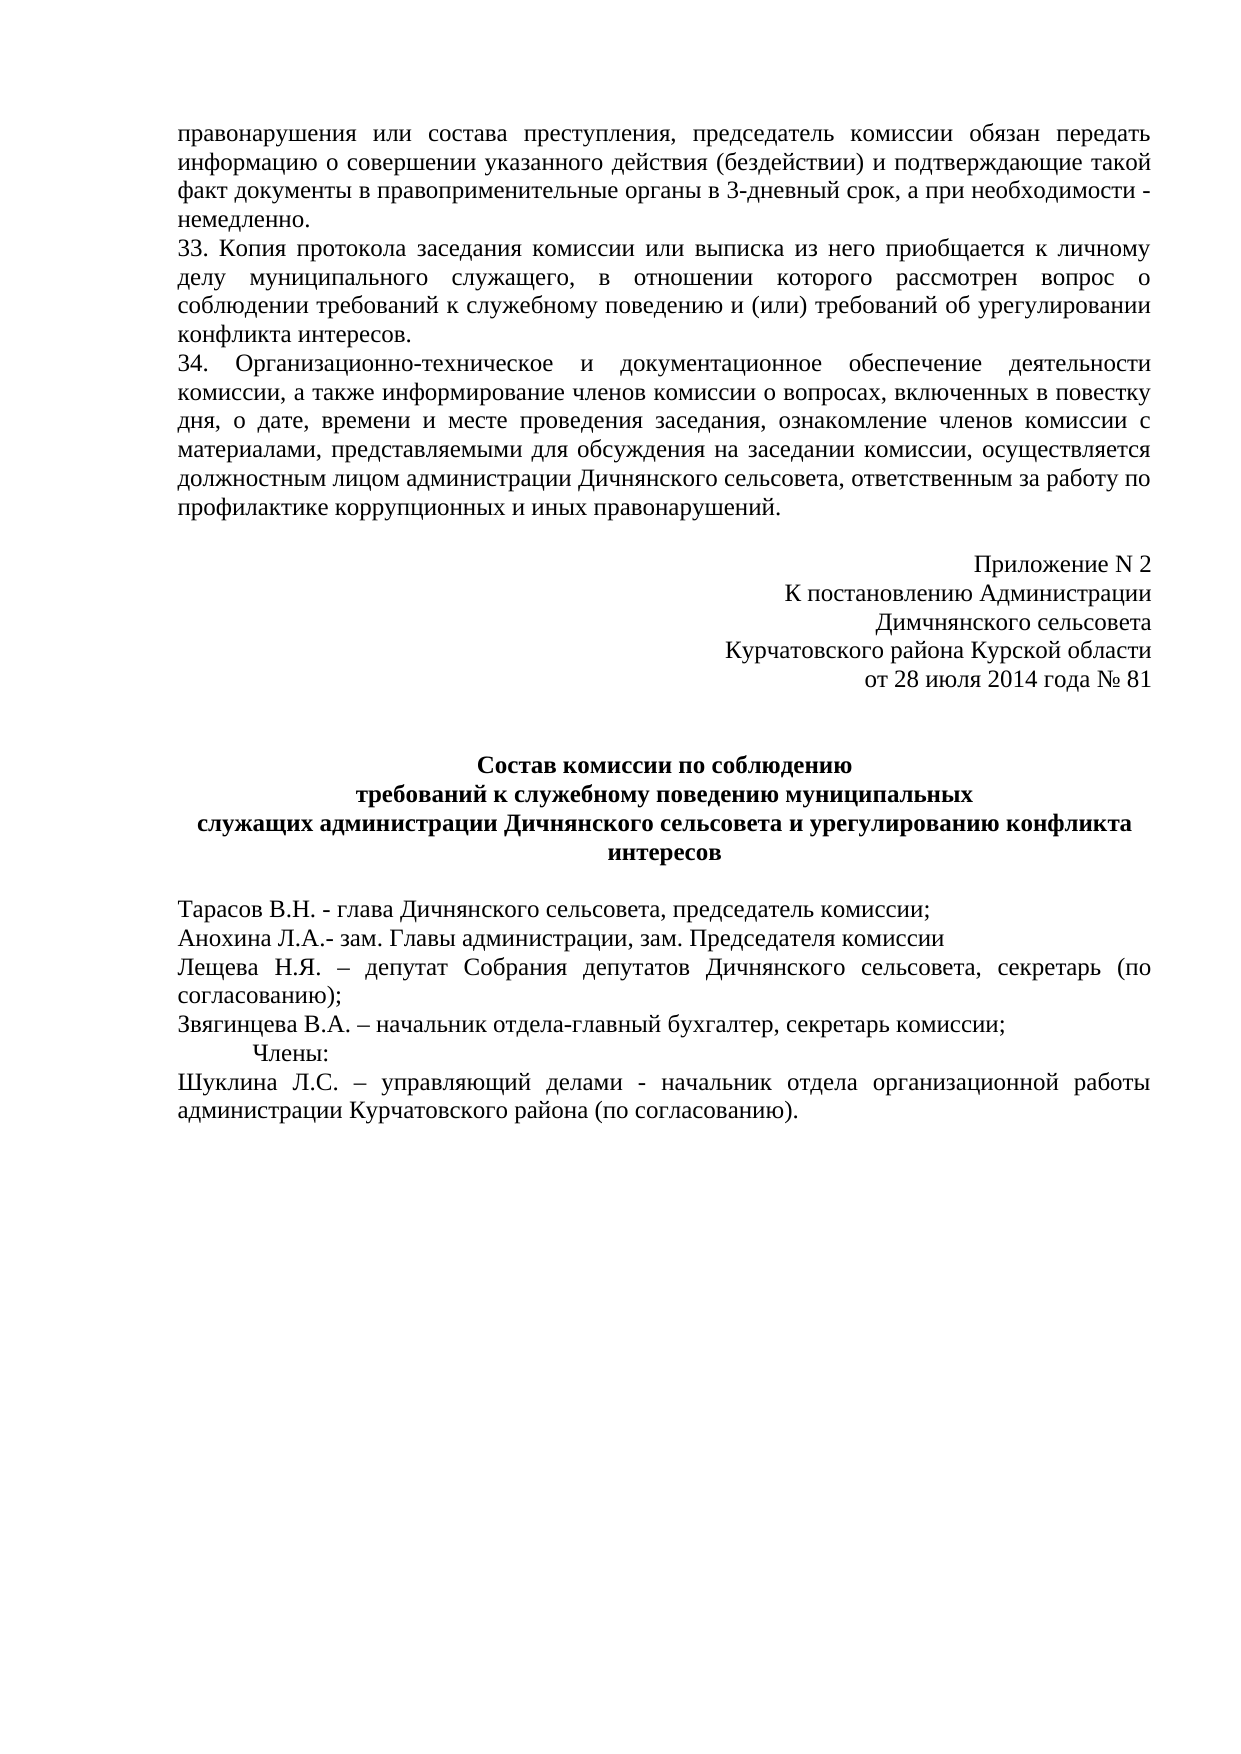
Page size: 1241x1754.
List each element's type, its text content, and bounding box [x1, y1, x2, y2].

text Члены: [177, 1038, 1152, 1067]
text Состав комиссии по соблюдению [177, 751, 1152, 779]
text служащих администрации Дичнянского сельсовета и урегулированию конфликта интересов [177, 808, 1152, 866]
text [177, 118, 1152, 233]
text требований к служебному поведению муниципальных [177, 779, 1152, 808]
text Димчнянского сельсовета [177, 607, 1152, 636]
text Тарасов В.Н. - глава Дичнянского сельсовета, председатель комиссии; [177, 894, 1152, 923]
text от 28 июля 2014 года № 81 [177, 664, 1152, 693]
text 33. Копия протокола заседания комиссии или выписка из него приобщается к личному делу муниципального служащего, в отношении которого рассмотрен вопрос о соблюдении требований к служебному поведению и (или) требований об урегулировании конфликта интересов. [177, 233, 1152, 348]
text К постановлению Администрации [177, 578, 1152, 607]
text Шуклина Л.С. – управляющий делами - начальник отдела организационной работы администрации Курчатовского района (по согласованию). [177, 1067, 1152, 1124]
text Лещева Н.Я. – депутат Собрания депутатов Дичнянского сельсовета, секретарь (по согласованию); [177, 952, 1152, 1009]
text Анохина Л.А.- зам. Главы администрации, зам. Председателя комиссии [177, 923, 1152, 952]
text 34. Организационно-техническое и документационное обеспечение деятельности комиссии, а также информирование членов комиссии о вопросах, включенных в повестку дня, о дате, времени и месте проведения заседания, ознакомление членов комиссии с материалами, представляемыми для обсуждения на заседании комиссии, осуществляется должностным лицом администрации Дичнянского сельсовета, ответственным за работу по профилактике коррупционных и иных правонарушений. [177, 348, 1152, 521]
text Курчатовского района Курской области [177, 636, 1152, 664]
text Звягинцева В.А. – начальник отдела-главный бухгалтер, секретарь комиссии; [177, 1009, 1152, 1038]
text Приложение N 2 [177, 549, 1152, 578]
